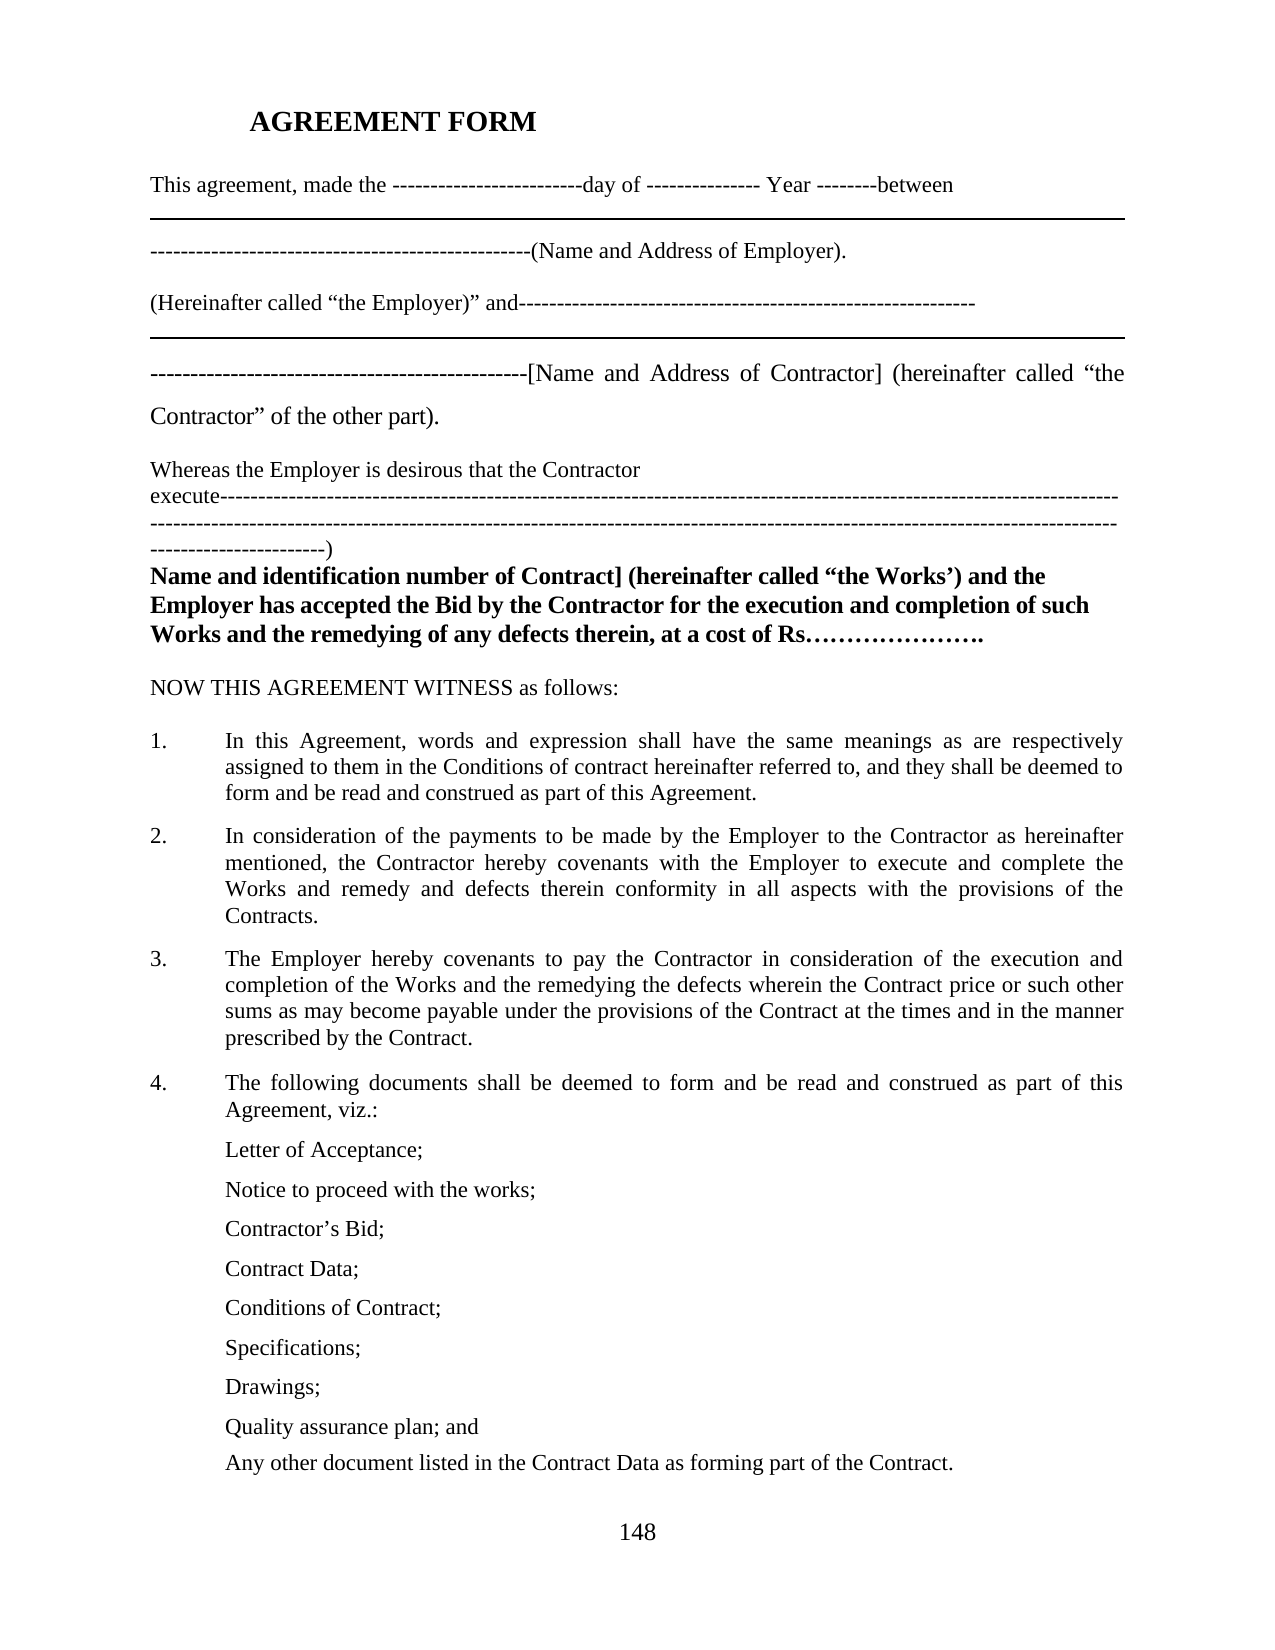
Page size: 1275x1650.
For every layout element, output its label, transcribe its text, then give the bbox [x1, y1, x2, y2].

text 2. In consideration of the payments to be made by the Employer to the Contractor as hereinafter mentioned, the Contractor hereby covenants with the Employer to execute and complete the Works and remedy and defects therein conformity in all aspects with the provisions of the Contracts. [150, 823, 1125, 928]
text Contractor’s Bid; [150, 1215, 1125, 1242]
text Letter of Acceptance; [150, 1136, 1125, 1163]
text Specifications; [150, 1334, 1125, 1360]
text Quality assurance plan; and [150, 1413, 1125, 1439]
text Conditions of Contract; [150, 1294, 1125, 1321]
text AGREEMENT FORM [150, 104, 1125, 137]
text Name and identification number of Contract] (hereinafter called “the Works’) and the Employer has accepted the Bid by the Contractor for the execution and completion of such Works and the remedying of any defects therein, at a cost of Rs…………………. [150, 561, 1125, 648]
text (Hereinafter called “the Employer)” and------------------------------------------------------------ [150, 289, 1125, 316]
text Any other document listed in the Contract Data as forming part of the Contract. [150, 1449, 1125, 1475]
text Contract Data; [150, 1255, 1125, 1281]
text NOW THIS AGREEMENT WITNESS as follows: [150, 674, 1125, 700]
text 3. The Employer hereby covenants to pay the Contractor in consideration of the execution and completion of the Works and the remedying the defects wherein the Contract price or such other sums as may become payable under the provisions of the Contract at the times and in the manner prescribed by the Contract. [150, 945, 1125, 1050]
text Notice to proceed with the works; [150, 1176, 1125, 1202]
text This agreement, made the -------------------------day of --------------- Year --------between [150, 171, 1125, 197]
text Whereas the Employer is desirous that the Contractor execute----------------------------------------------------------------------------------------------------------------------------------------------------------------------------------------------------------------------------------------------------------------------------) [150, 456, 1125, 561]
text Drawings; [150, 1373, 1125, 1400]
text --------------------------------------------------(Name and Address of Employer). [150, 237, 1125, 263]
text -----------------------------------------------[Name and Address of Contractor] (hereinafter called “the Contractor” of the other part). [150, 358, 1125, 430]
text 4. The following documents shall be deemed to form and be read and construed as part of this Agreement, viz.: [150, 1069, 1125, 1122]
text 1. In this Agreement, words and expression shall have the same meanings as are respectively assigned to them in the Conditions of contract hereinafter referred to, and they shall be deemed to form and be read and construed as part of this Agreement. [150, 727, 1125, 806]
